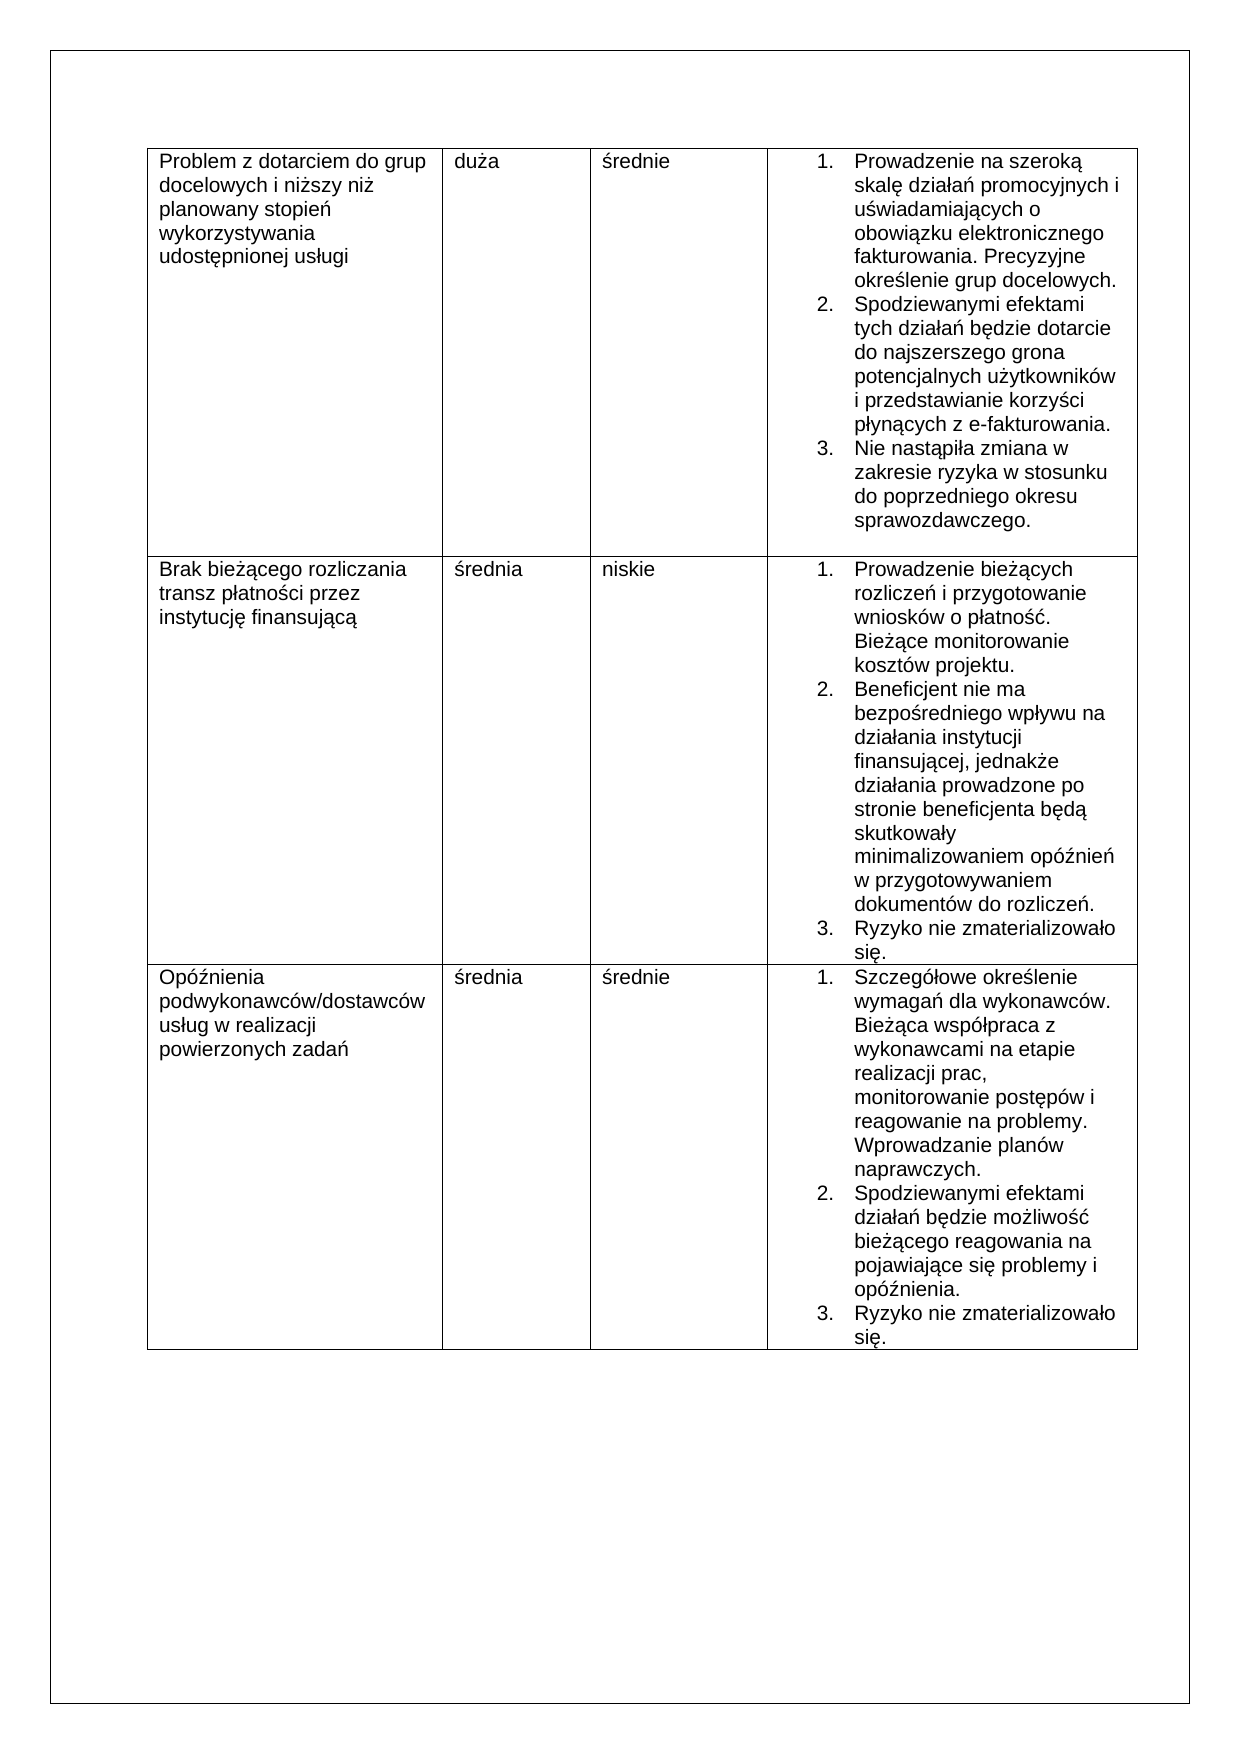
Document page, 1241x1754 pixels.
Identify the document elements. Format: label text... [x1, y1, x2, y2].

table_cell średnia [443, 557, 590, 964]
table_cell Opóźnienia podwykonawców/dostawców usług w realizacji powierzonych zadań [148, 965, 442, 1348]
table_cell niskie [591, 557, 767, 964]
table_cell duża [443, 149, 590, 556]
table_cell średnie [591, 965, 767, 1348]
table_cell średnia [443, 965, 590, 1348]
table_cell Prowadzenie bieżących rozliczeń i przygotowanie wniosków o płatność. Bieżące monitorowanie kosztów projektu. Beneficjent nie ma bezpośredniego wpływu na działania instytucji finansującej, jednakże działania prowadzone po stronie beneficjenta będą skutkowały minimalizowaniem opóźnień w przygotowywaniem dokumentów do rozliczeń. Ryzyko nie zmaterializowało się. [768, 557, 1137, 964]
table_cell Problem z dotarciem do grup docelowych i niższy niż planowany stopień wykorzystywania udostępnionej usługi [148, 149, 442, 556]
table_cell Prowadzenie na szeroką skalę działań promocyjnych i uświadamiających o obowiązku elektronicznego fakturowania. Precyzyjne określenie grup docelowych. Spodziewanymi efektami tych działań będzie dotarcie do najszerszego grona potencjalnych użytkowników i przedstawianie korzyści płynących z e-fakturowania. Nie nastąpiła zmiana w zakresie ryzyka w stosunku do poprzedniego okresu sprawozdawczego. [768, 149, 1137, 556]
table_cell średnie [591, 149, 767, 556]
table_cell Szczegółowe określenie wymagań dla wykonawców. Bieżąca współpraca z wykonawcami na etapie realizacji prac, monitorowanie postępów i reagowanie na problemy. Wprowadzanie planów naprawczych. Spodziewanymi efektami działań będzie możliwość bieżącego reagowania na pojawiające się problemy i opóźnienia. Ryzyko nie zmaterializowało się. [768, 965, 1137, 1348]
table_cell Brak bieżącego rozliczania transz płatności przez instytucję finansującą [148, 557, 442, 964]
